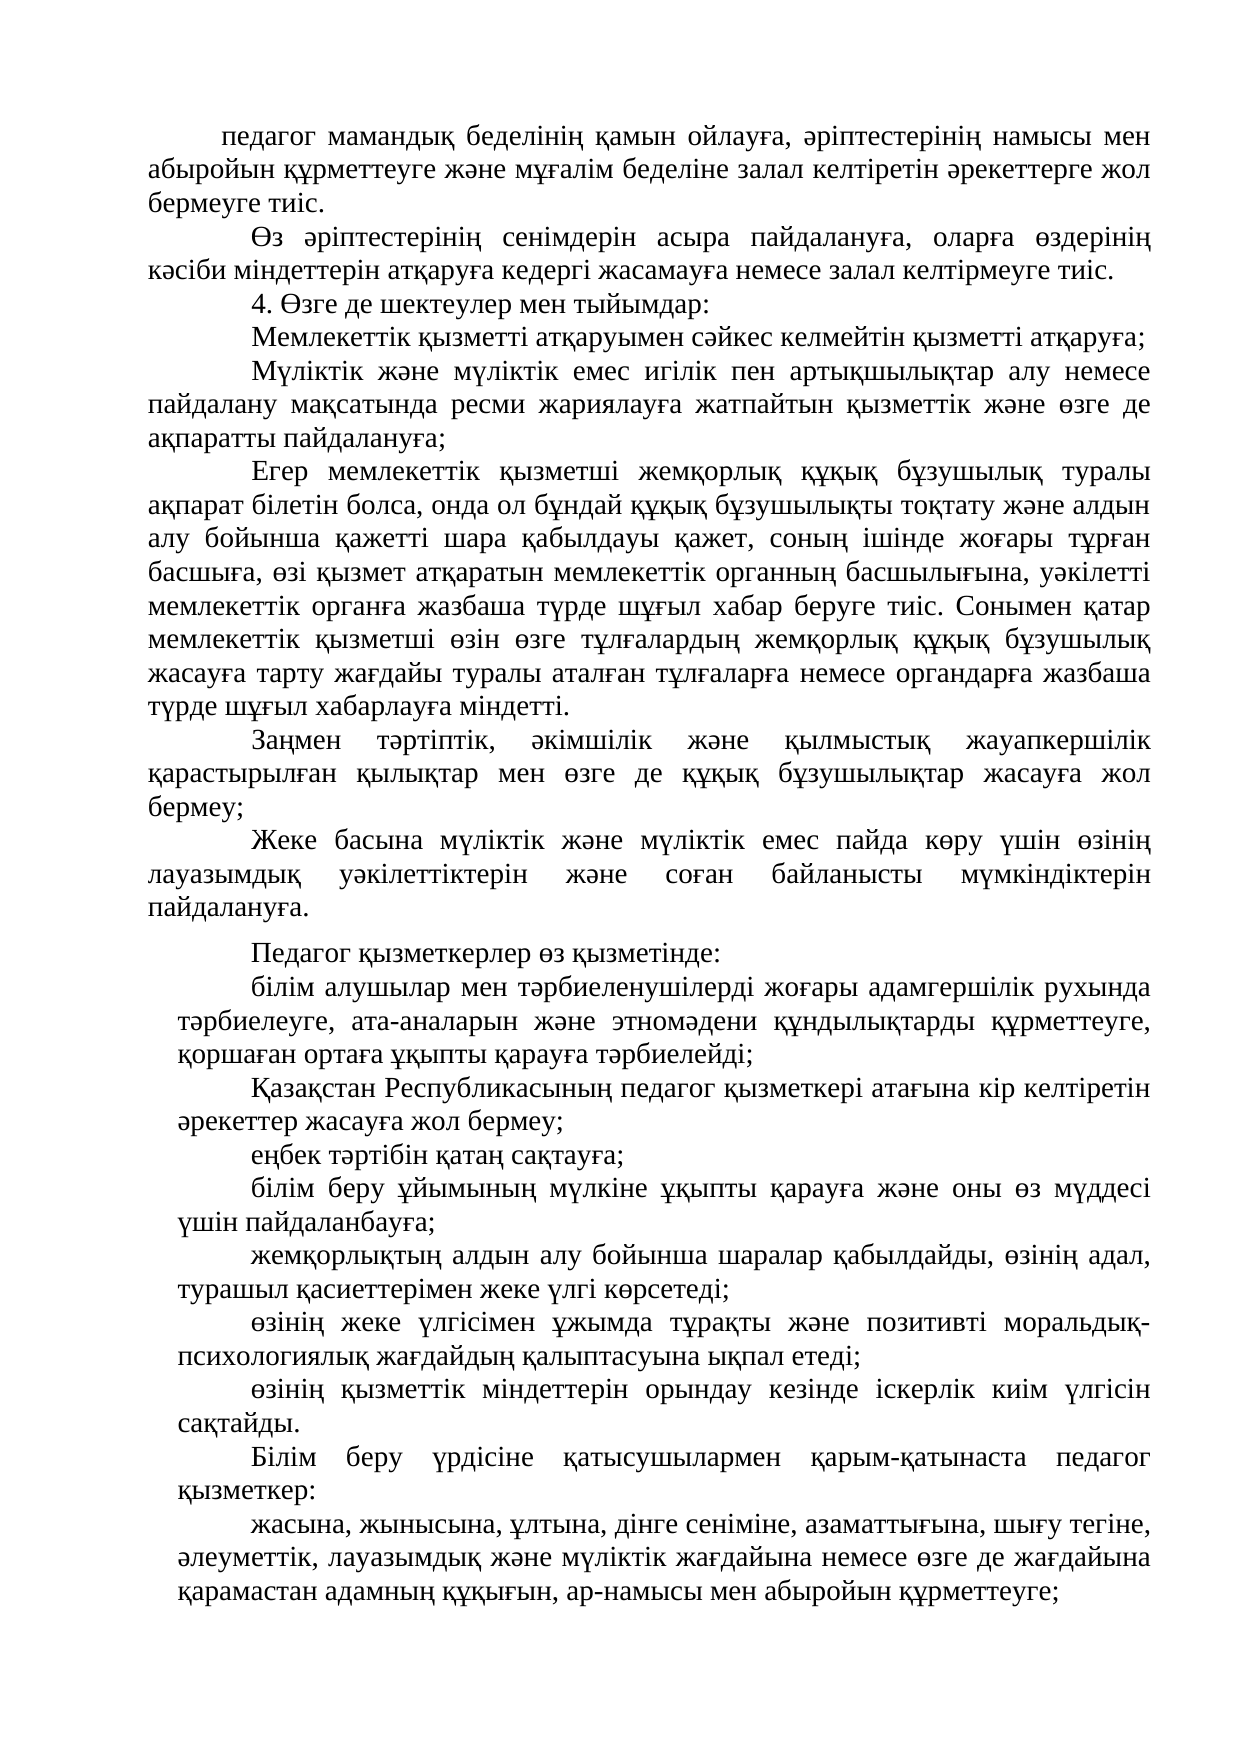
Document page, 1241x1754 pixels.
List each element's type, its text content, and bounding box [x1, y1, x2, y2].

text білім алушылар мен тәрбиеленушілерді жоғары адамгершілік рухында тәрбиелеуге, ата-аналарын және этномәдени құндылықтарды құрметтеуге, қоршаған ортаға ұқыпты қарауға тәрбиелейді; [177, 969, 1152, 1070]
text Қазақстан Республикасының педагог қызметкері атағына кір келтіретін әрекеттер жасауға жол бермеу; [177, 1070, 1152, 1137]
text Педагог қызметкерлер өз қызметінде: [177, 936, 1152, 969]
text педагог мамандық беделінің қамын ойлауға, әріптестерінің намысы мен абыройын құрметтеуге және мұғалім беделіне залал келтіретін әрекеттерге жол бермеуге тиіс. [148, 118, 1152, 219]
text Мемлекеттік қызметті атқаруымен сәйкес келмейтін қызметті атқаруға; [148, 319, 1152, 353]
text жемқорлықтың алдын алу бойынша шаралар қабылдайды, өзінің адал, турашыл қасиеттерімен жеке үлгі көрсетеді; [177, 1237, 1152, 1304]
text Жеке басына мүліктік және мүліктік емес пайда көру үшін өзінің лауазымдық уәкілеттіктерін және соған байланысты мүмкіндіктерін пайдалануға. [148, 822, 1152, 923]
text Мүліктік және мүліктік емес игілік пен артықшылықтар алу немесе пайдалану мақсатында ресми жариялауға жатпайтын қызметтік және өзге де ақпаратты пайдалануға; [148, 353, 1152, 453]
text Білім беру үрдісіне қатысушылармен қарым-қатынаста педагог қызметкер: [177, 1439, 1152, 1506]
text 4. Өзге де шектеулер мен тыйымдар: [148, 286, 1152, 319]
text Егер мемлекеттік қызметші жемқорлық құқық бұзушылық туралы ақпарат білетін болса, онда ол бұндай құқық бұзушылықты тоқтату және алдын алу бойынша қажетті шара қабылдауы қажет, соның ішінде жоғары тұрған басшыға, өзі қызмет атқаратын мемлекеттік органның басшылығына, уәкілетті мемлекеттік органға жазбаша түрде шұғыл хабар беруге тиіс. Сонымен қатар мемлекеттік қызметші өзін өзге тұлғалардың жемқорлық құқық бұзушылық жасауға тарту жағдайы туралы аталған тұлғаларға немесе органдарға жазбаша түрде шұғыл хабарлауға міндетті. [148, 453, 1152, 722]
text өзінің жеке үлгісімен ұжымда тұрақты және позитивті моральдық-психологиялық жағдайдың қалыптасуына ықпал етеді; [177, 1304, 1152, 1372]
text өзінің қызметтік міндеттерін орындау кезінде іскерлік киім үлгісін сақтайды. [177, 1372, 1152, 1439]
text Өз әріптестерінің сенімдерін асыра пайдалануға, оларға өздерінің кәсіби міндеттерін атқаруға кедергі жасамауға немесе залал келтірмеуге тиіс. [148, 219, 1152, 286]
text жасына, жынысына, ұлтына, дінге сеніміне, азаматтығына, шығу тегіне, әлеуметтік, лауазымдық және мүліктік жағдайына немесе өзге де жағдайына қарамастан адамның құқығын, ар-намысы мен абыройын құрметтеуге; [177, 1506, 1152, 1606]
text білім беру ұйымының мүлкіне ұқыпты қарауға және оны өз мүддесі үшін пайдаланбауға; [177, 1170, 1152, 1237]
text Заңмен тәртіптік, әкімшілік және қылмыстық жауапкершілік қарастырылған қылықтар мен өзге де құқық бұзушылықтар жасауға жол бермеу; [148, 722, 1152, 822]
text еңбек тәртібін қатаң сақтауға; [177, 1137, 1152, 1170]
